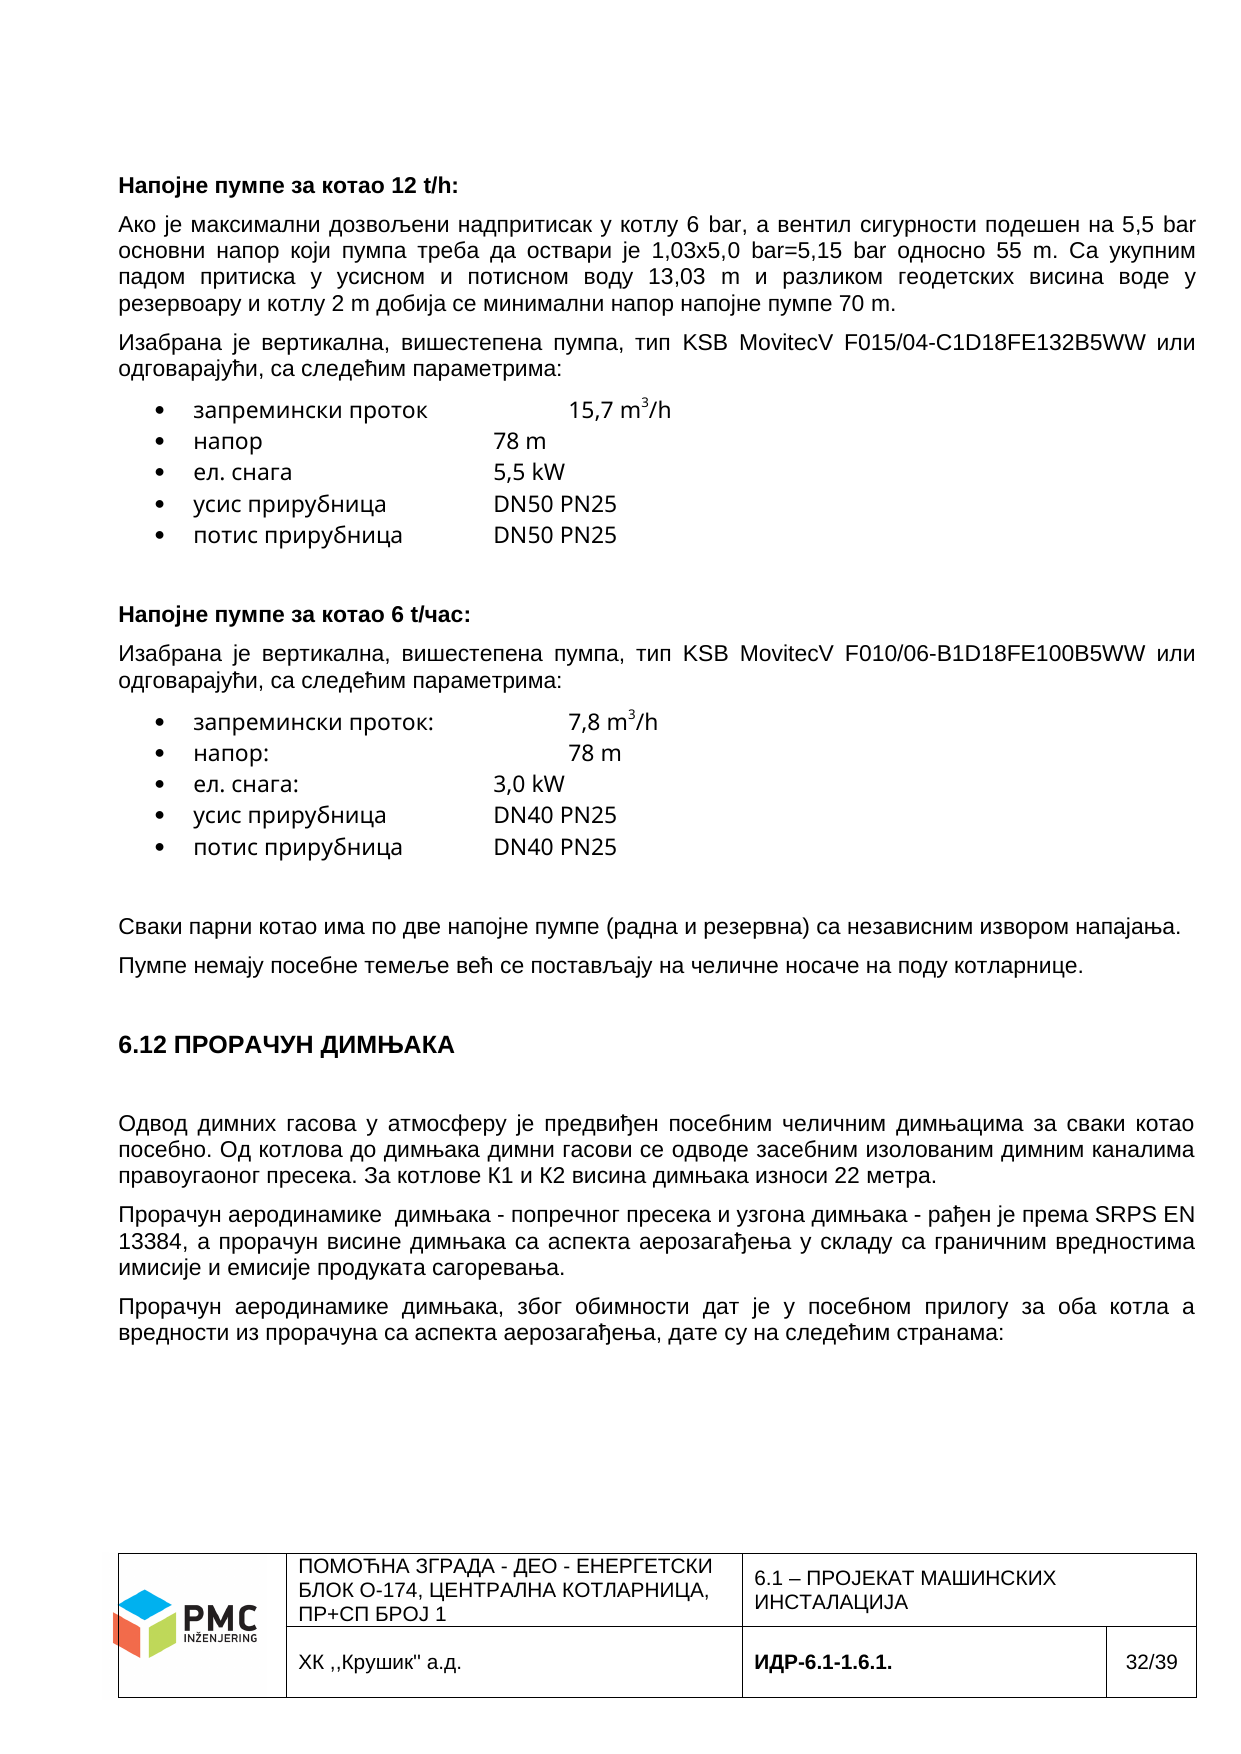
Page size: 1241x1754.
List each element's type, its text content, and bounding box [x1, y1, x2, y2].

list потис прирубница DN50 PN25 [156, 519, 1196, 550]
text Изабрана је вертикална, вишестепена пумпа, тип KSB MovitecV F010/06-B1D18FE100B5WW или одговарајући, са следећим параметрима: [118, 640, 1196, 693]
picture [101, 1552, 268, 1700]
text Прорачун аеродинамике димњака, због обимности дат је у посебном прилогу за оба котла а вредности из прорачуна са аспекта аерозагађења, дате су на следећим странама: [118, 1293, 1196, 1346]
text Изабрана је вертикална, вишестепена пумпа, тип KSB MovitecV F015/04-C1D18FE132B5WW или одговарајући, са следећим параметрима: [118, 328, 1196, 381]
list запремински проток 15,7 m3/h [156, 394, 1196, 425]
list запремински проток: 7,8 m3/h [156, 705, 1196, 737]
text Ако је максимални дозвољени надпритисак у котлу 6 bar, а вентил сигурности подешен на 5,5 bar основни напор који пумпа треба да оствари је 1,03х5,0 bar=5,15 bar односно 55 m. Са укупним падом притиска у усисном и потисном воду 13,03 m и разликом геодетских висина воде у резервоару и котлу 2 m добија се минимални напор напојне пумпе 70 m. [118, 211, 1196, 316]
text Одвод димних гасова у атмосферу је предвиђен посебним челичним димњацима за сваки котао посебно. Од котлова до димњака димни гасови се одводе засебним изолованим димним каналима правоугаоног пресека. За котлове К1 и К2 висина димњака износи 22 метра. [118, 1110, 1196, 1189]
text Пумпе немају посебне темеље већ се постављају на челичне носаче на поду котларнице. [118, 952, 1196, 978]
list ел. снага 5,5 kW [156, 456, 1196, 487]
text Прорачун аеродинамике димњака - попречног пресека и узгона димњака - рађен је према SRPS EN 13384, а прорачун висине димњака са аспекта аерозагађења у складу са граничним вредностима имисије и емисије продуката сагоревања. [118, 1201, 1196, 1280]
list усис прирубница DN50 PN25 [156, 487, 1196, 519]
text Напојне пумпе за котао 12 t/h: [118, 172, 1196, 198]
list напор: 78 m [156, 737, 1196, 768]
list усис прирубница DN40 PN25 [156, 799, 1196, 830]
list потис прирубница DN40 PN25 [156, 830, 1196, 862]
text 6.12 ПРОРАЧУН ДИМЊАКА [118, 1029, 1196, 1058]
list напор 78 m [156, 425, 1196, 456]
list ел. снага: 3,0 kW [156, 768, 1196, 799]
text Напојне пумпе за котао 6 t/час: [118, 601, 1196, 628]
picture [119, 1554, 268, 1697]
text Сваки парни котао има по две напојне пумпе (радна и резервна) са независним извором напајања. [118, 913, 1196, 939]
